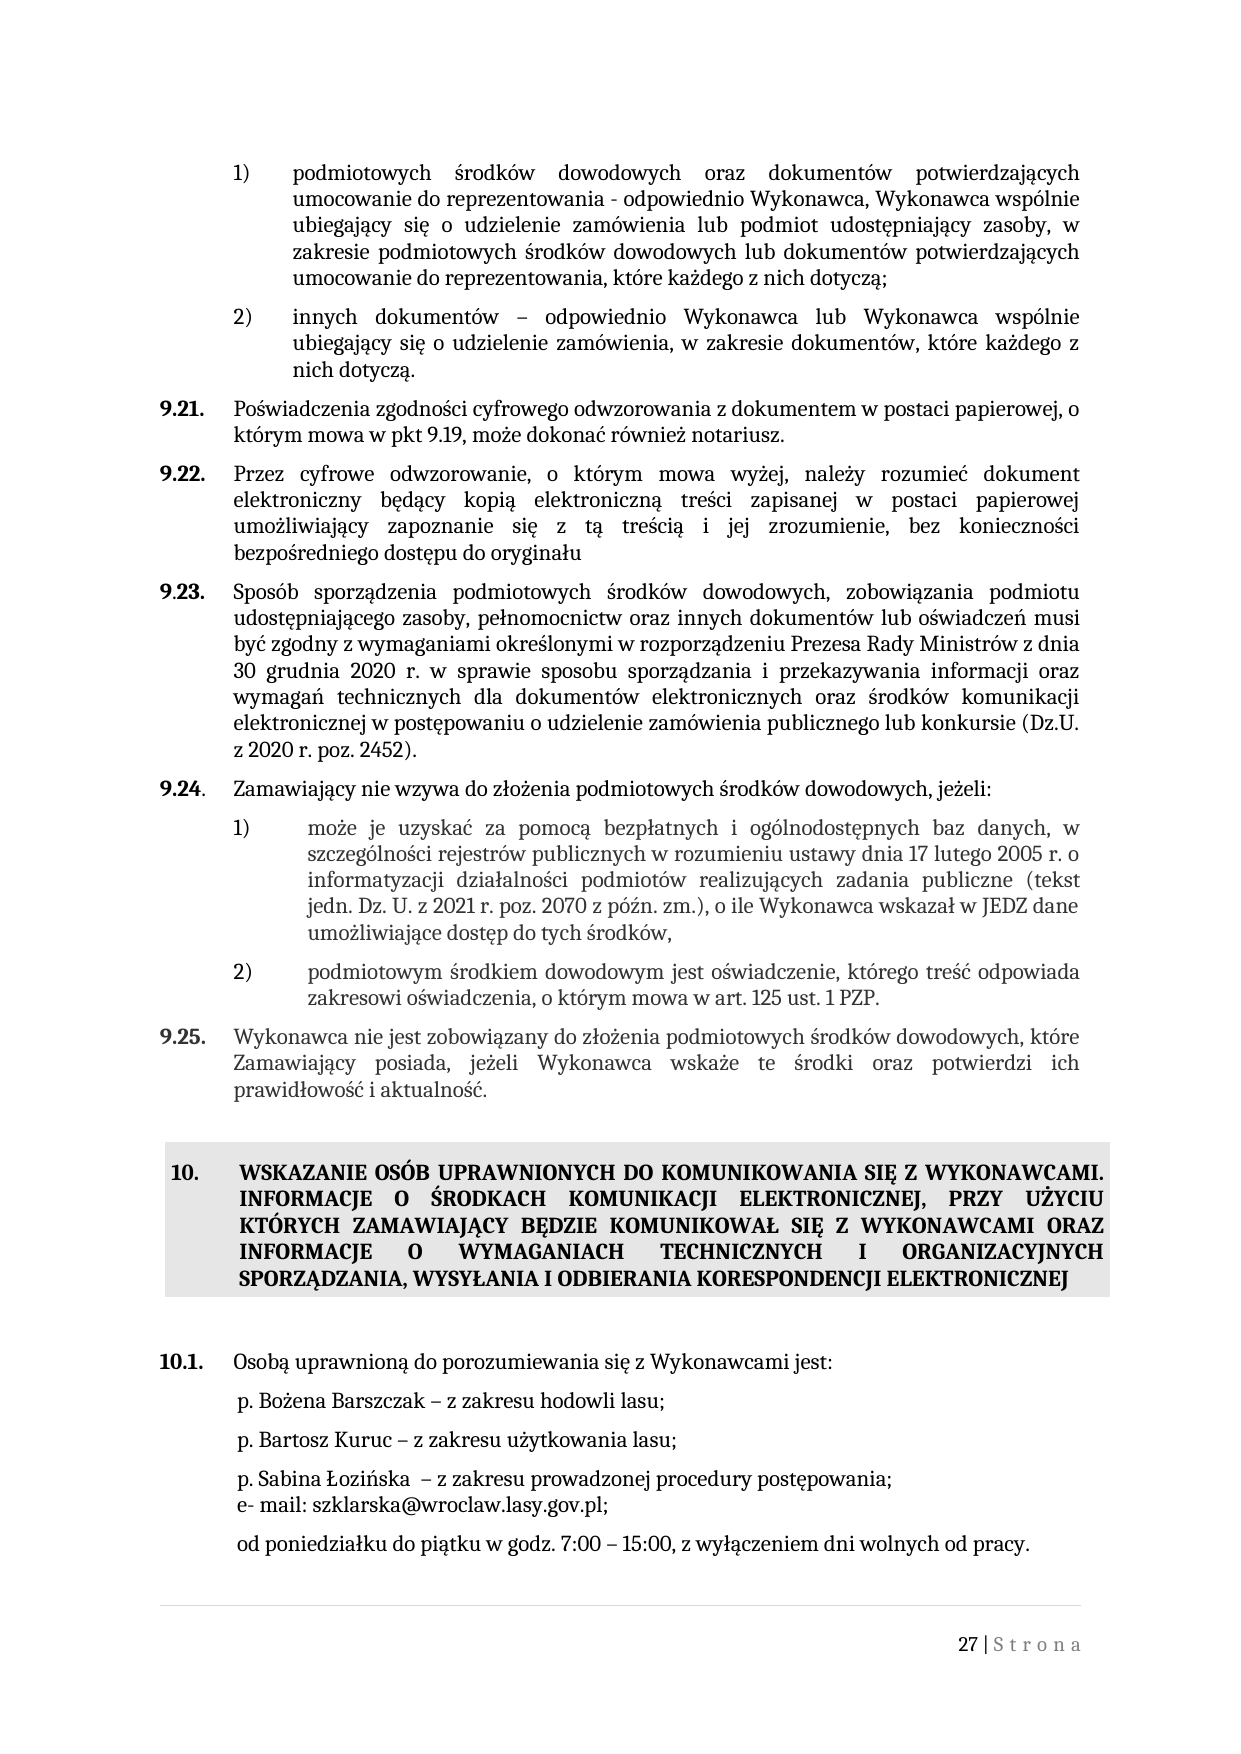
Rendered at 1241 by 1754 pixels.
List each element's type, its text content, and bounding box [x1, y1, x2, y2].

text 1) podmiotowych środków dowodowych oraz dokumentów potwierdzających umocowanie do reprezentowania - odpowiednio Wykonawca, Wykonawca wspólnie ubiegający się o udzielenie zamówienia lub podmiot udostępniający zasoby, w zakresie podmiotowych środków dowodowych lub dokumentów potwierdzających umocowanie do reprezentowania, które każdego z nich dotyczą; [233, 159, 1081, 291]
text 9.24. Zamawiający nie wzywa do złożenia podmiotowych środków dowodowych, jeżeli: [159, 775, 1081, 802]
text 10.1. Osobą uprawnioną do porozumiewania się z Wykonawcami jest: [159, 1349, 1081, 1375]
text 9.22. Przez cyfrowe odwzorowanie, o którym mowa wyżej, należy rozumieć dokument elektroniczny będący kopią elektroniczną treści zapisanej w postaci papierowej umożliwiający zapoznanie się z tą treścią i jej zrozumienie, bez konieczności bezpośredniego dostępu do oryginału [159, 461, 1081, 566]
text p. Sabina Łozińska – z zakresu prowadzonej procedury postępowania; e- mail: szklarska@wroclaw.lasy.gov.pl; [237, 1465, 1081, 1518]
text 2) podmiotowym środkiem dowodowym jest oświadczenie, którego treść odpowiada zakresowi oświadczenia, o którym mowa w art. 125 ust. 1 PZP. [233, 958, 1081, 1011]
text 1) może je uzyskać za pomocą bezpłatnych i ogólnodostępnych baz danych, w szczególności rejestrów publicznych w rozumieniu ustawy dnia 17 lutego 2005 r. o informatyzacji działalności podmiotów realizujących zadania publiczne (tekst jedn. Dz. U. z 2021 r. poz. 2070 z późn. zm.), o ile Wykonawca wskazał w JEDZ dane umożliwiające dostęp do tych środków, [233, 814, 1081, 946]
text p. Bożena Barszczak – z zakresu hodowli lasu; [237, 1388, 1081, 1414]
text 9.21. Poświadczenia zgodności cyfrowego odwzorowania z dokumentem w postaci papierowej, o którym mowa w pkt 9.19, może dokonać również notariusz. [159, 395, 1081, 448]
table_header 10. WSKAZANIE OSÓB UPRAWNIONYCH DO KOMUNIKOWANIA SIĘ Z WYKONAWCAMI. INFORMACJE O ŚRODKACH KOMUNIKACJI ELEKTRONICZNEJ, PRZY UŻYCIU KTÓRYCH ZAMAWIAJĄCY BĘDZIE KOMUNIKOWAŁ SIĘ Z WYKONAWCAMI ORAZ INFORMACJE O WYMAGANIACH TECHNICZNYCH I ORGANIZACYJNYCH SPORZĄDZANIA, WYSYŁANIA I ODBIERANIA KORESPONDENCJI ELEKTRONICZNEJ [165, 1142, 1110, 1297]
text 9.25. Wykonawca nie jest zobowiązany do złożenia podmiotowych środków dowodowych, które Zamawiający posiada, jeżeli Wykonawca wskaże te środki oraz potwierdzi ich prawidłowość i aktualność. [159, 1024, 1081, 1103]
text 2) innych dokumentów – odpowiednio Wykonawca lub Wykonawca wspólnie ubiegający się o udzielenie zamówienia, w zakresie dokumentów, które każdego z nich dotyczą. [233, 304, 1081, 383]
text 9.23. Sposób sporządzenia podmiotowych środków dowodowych, zobowiązania podmiotu udostępniającego zasoby, pełnomocnictw oraz innych dokumentów lub oświadczeń musi być zgodny z wymaganiami określonymi w rozporządzeniu Prezesa Rady Ministrów z dnia 30 grudnia 2020 r. w sprawie sposobu sporządzania i przekazywania informacji oraz wymagań technicznych dla dokumentów elektronicznych oraz środków komunikacji elektronicznej w postępowaniu o udzielenie zamówienia publicznego lub konkursie (Dz.U. z 2020 r. poz. 2452). [159, 578, 1081, 763]
text od poniedziałku do piątku w godz. 7:00 – 15:00, z wyłączeniem dni wolnych od pracy. [237, 1531, 1081, 1557]
text p. Bartosz Kuruc – z zakresu użytkowania lasu; [237, 1426, 1081, 1453]
